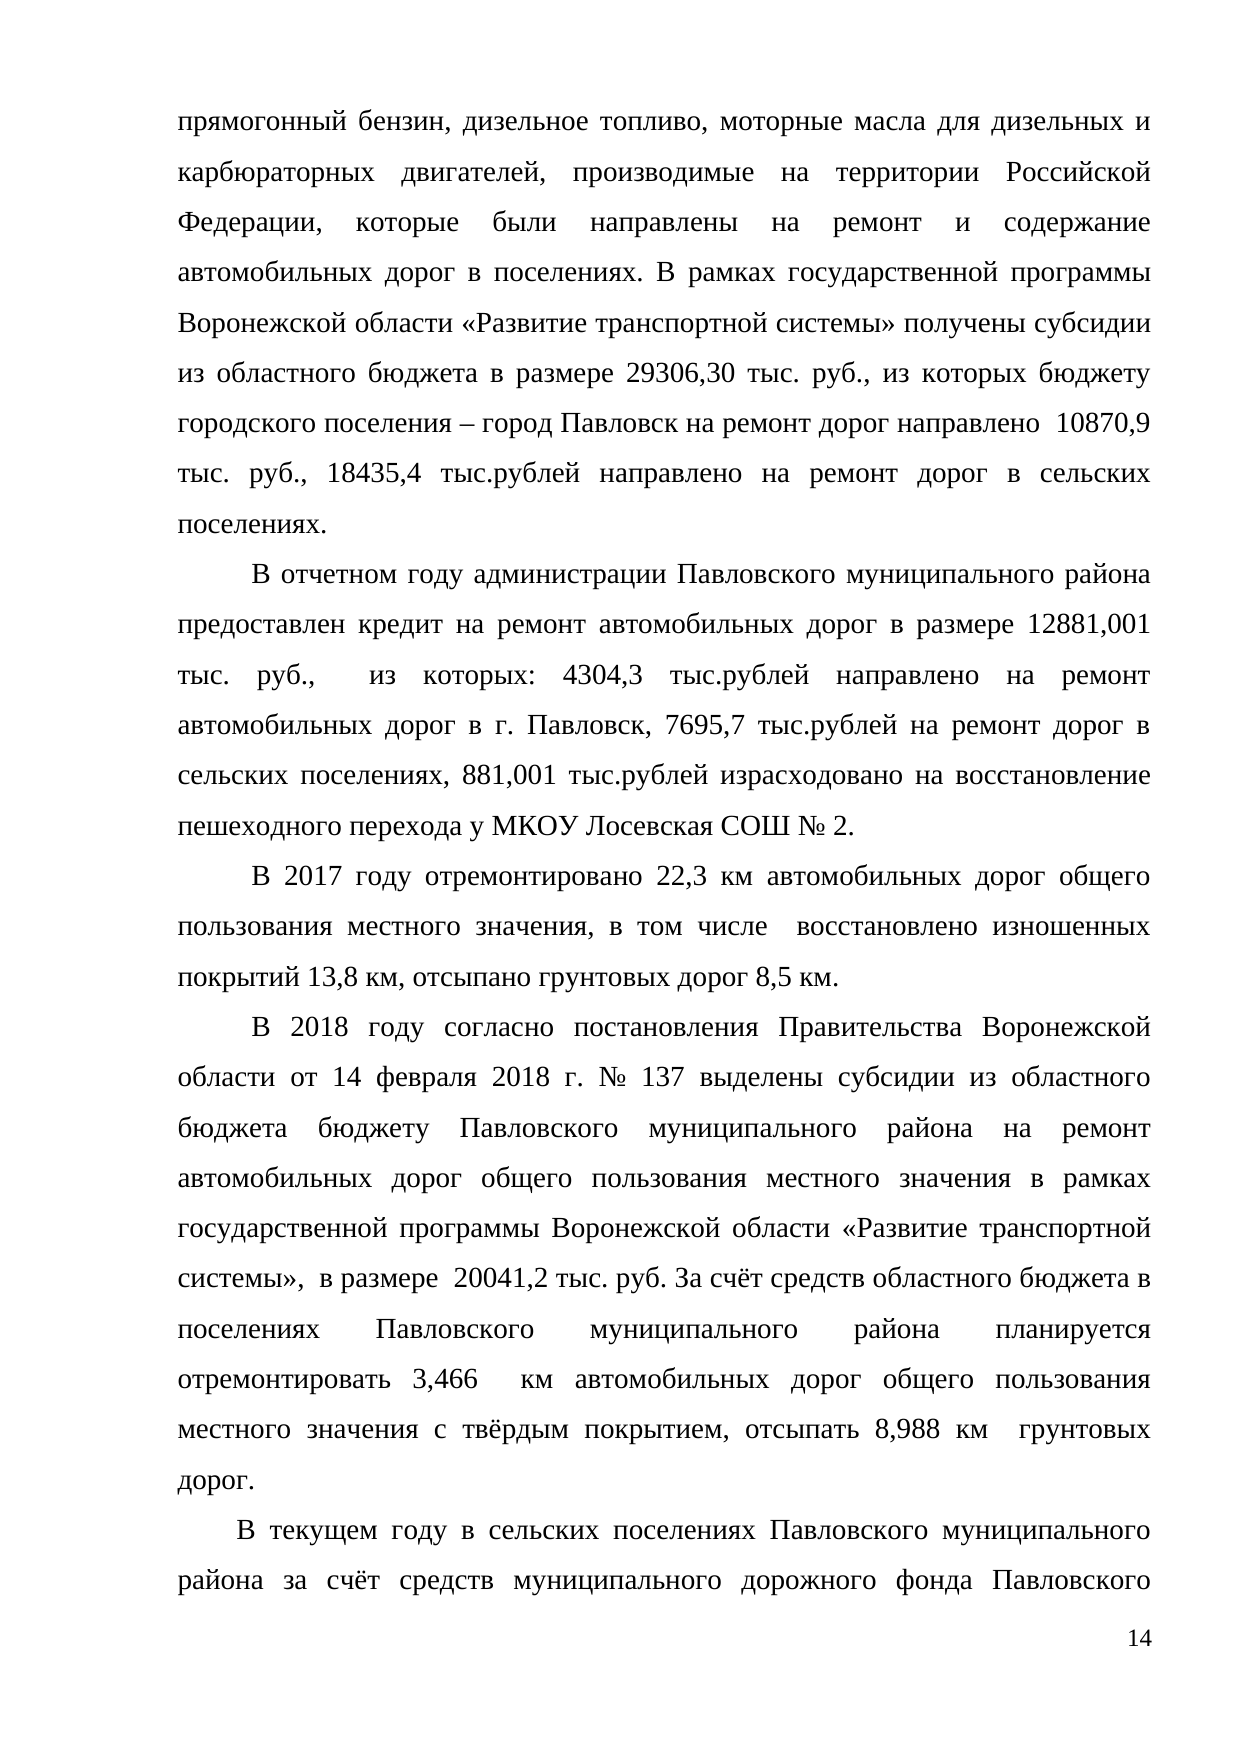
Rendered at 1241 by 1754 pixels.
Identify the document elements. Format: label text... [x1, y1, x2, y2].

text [177, 103, 1152, 539]
text В отчетном году администрации Павловского муниципального района предоставлен кредит на ремонт автомобильных дорог в размере 12881,001 тыс. руб., из которых: 4304,3 тыс.рублей направлено на ремонт автомобильных дорог в г. Павловск, 7695,7 тыс.рублей на ремонт дорог в сельских поселениях, 881,001 тыс.рублей израсходовано на восстановление пешеходного перехода у МКОУ Лосевская СОШ № 2. [177, 556, 1152, 841]
text В 2018 году согласно постановления Правительства Воронежской области от 14 февраля 2018 г. № 137 выделены субсидии из областного бюджета бюджету Павловского муниципального района на ремонт автомобильных дорог общего пользования местного значения в рамках государственной программы Воронежской области «Развитие транспортной системы», в размере 20041,2 тыс. руб. За счёт средств областного бюджета в поселениях Павловского муниципального района планируется отремонтировать 3,466 км автомобильных дорог общего пользования местного значения с твёрдым покрытием, отсыпать 8,988 км грунтовых дорог. [177, 1009, 1152, 1495]
text В 2017 году отремонтировано 22,3 км автомобильных дорог общего пользования местного значения, в том числе восстановлено изношенных покрытий 13,8 км, отсыпано грунтовых дорог 8,5 км. [177, 858, 1152, 992]
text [177, 1512, 1152, 1596]
